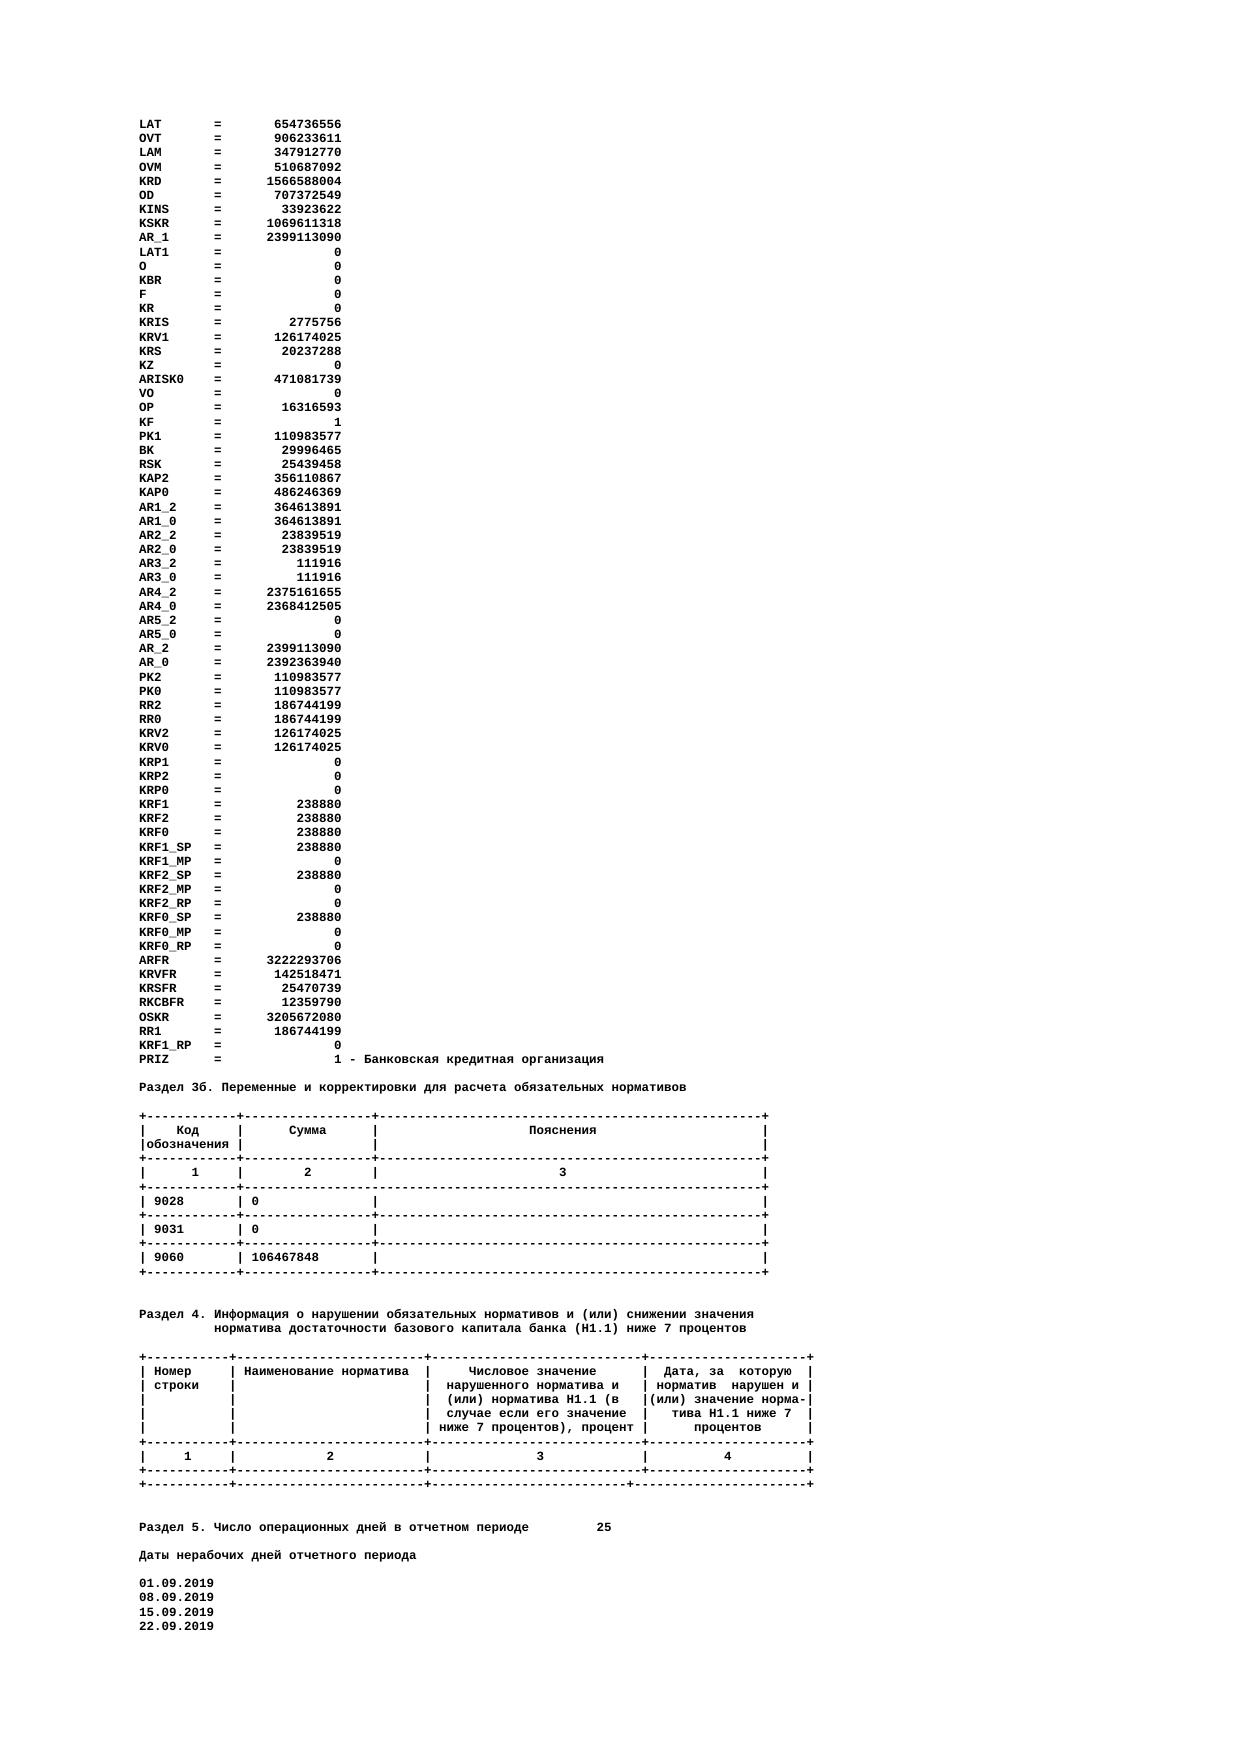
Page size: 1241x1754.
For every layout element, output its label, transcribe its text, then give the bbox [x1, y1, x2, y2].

text KRSFR = 25470739 [139, 982, 1101, 996]
text 01.09.2019 [139, 1577, 1101, 1591]
text KRF0_SP = 238880 [139, 911, 1101, 926]
text KINS = 33923622 [139, 203, 1101, 217]
text Даты нерабочих дней отчетного периода [139, 1549, 1101, 1563]
text KF = 1 [139, 416, 1101, 430]
text KRS = 20237288 [139, 345, 1101, 359]
text +------------+-----------------+---------------------------------------------------+ [139, 1110, 1101, 1124]
text AR3_0 = 111916 [139, 571, 1101, 586]
text +-----------+-------------------------+----------------------------+---------------------+ [139, 1464, 1101, 1478]
text | 9028 | 0 | | [139, 1195, 1101, 1209]
text RSK = 25439458 [139, 458, 1101, 472]
text KRV1 = 126174025 [139, 331, 1101, 345]
text KRF1_SP = 238880 [139, 841, 1101, 855]
text LAM = 347912770 [139, 146, 1101, 161]
text F = 0 [139, 288, 1101, 302]
text +------------+-----------------+---------------------------------------------------+ [139, 1209, 1101, 1223]
text RKCBFR = 12359790 [139, 996, 1101, 1011]
text PK0 = 110983577 [139, 685, 1101, 699]
text | | | (или) норматива Н1.1 (в |(или) значение норма-| [139, 1393, 1101, 1407]
text PK2 = 110983577 [139, 671, 1101, 685]
text OP = 16316593 [139, 401, 1101, 416]
text AR1_2 = 364613891 [139, 501, 1101, 515]
text KSKR = 1069611318 [139, 217, 1101, 231]
text AR4_2 = 2375161655 [139, 586, 1101, 600]
text RR1 = 186744199 [139, 1025, 1101, 1039]
text AR4_0 = 2368412505 [139, 600, 1101, 614]
text | Код | Сумма | Пояснения | [139, 1124, 1101, 1138]
text | Номер | Наименование норматива | Числовое значение | Дата, за которую | [139, 1365, 1101, 1379]
text KRD = 1566588004 [139, 175, 1101, 189]
text AR_2 = 2399113090 [139, 642, 1101, 656]
text KRF2_MP = 0 [139, 883, 1101, 897]
text +------------+-----------------+---------------------------------------------------+ [139, 1237, 1101, 1251]
text PRIZ = 1 - Банковская кредитная организация [139, 1053, 1101, 1067]
text KRP0 = 0 [139, 784, 1101, 798]
text KRV0 = 126174025 [139, 741, 1101, 756]
text | 1 | 2 | 3 | [139, 1166, 1101, 1181]
text 15.09.2019 [139, 1606, 1101, 1620]
text VO = 0 [139, 387, 1101, 401]
text KRF0 = 238880 [139, 826, 1101, 841]
text KBR = 0 [139, 274, 1101, 288]
text Раздел 3б. Переменные и корректировки для расчета обязательных нормативов [139, 1081, 1101, 1096]
text Раздел 5. Число операционных дней в отчетном периоде 25 [139, 1521, 1101, 1535]
text | | | случае если его значение | тива Н1.1 ниже 7 | [139, 1407, 1101, 1421]
text AR1_0 = 364613891 [139, 515, 1101, 529]
text Раздел 4. Информация о нарушении обязательных нормативов и (или) снижении значения [139, 1308, 1101, 1322]
text KAP2 = 356110867 [139, 472, 1101, 486]
text KRF1_RP = 0 [139, 1039, 1101, 1053]
text KRF0_MP = 0 [139, 926, 1101, 940]
text OSKR = 3205672080 [139, 1011, 1101, 1025]
text | 9031 | 0 | | [139, 1223, 1101, 1237]
text | | | ниже 7 процентов), процент | процентов | [139, 1421, 1101, 1436]
text RR2 = 186744199 [139, 699, 1101, 713]
text KAP0 = 486246369 [139, 486, 1101, 501]
text OVM = 510687092 [139, 161, 1101, 175]
text OD = 707372549 [139, 189, 1101, 203]
text O = 0 [139, 260, 1101, 274]
text ARISK0 = 471081739 [139, 373, 1101, 387]
text LAT = 654736556 [139, 118, 1101, 132]
text 08.09.2019 [139, 1591, 1101, 1606]
text +------------+---------------------------------------------------------------------+ [139, 1181, 1101, 1195]
text норматива достаточности базового капитала банка (Н1.1) ниже 7 процентов [139, 1322, 1101, 1336]
text +-----------+-------------------------+----------------------------+---------------------+ [139, 1351, 1101, 1365]
text AR2_2 = 23839519 [139, 529, 1101, 543]
text OVT = 906233611 [139, 132, 1101, 146]
text KRP2 = 0 [139, 770, 1101, 784]
text |обозначения | | | [139, 1138, 1101, 1152]
text AR_0 = 2392363940 [139, 656, 1101, 671]
text KRF1_MP = 0 [139, 855, 1101, 869]
text KRV2 = 126174025 [139, 727, 1101, 741]
text KRF2 = 238880 [139, 812, 1101, 826]
text AR_1 = 2399113090 [139, 231, 1101, 246]
text KRVFR = 142518471 [139, 968, 1101, 982]
text AR5_2 = 0 [139, 614, 1101, 628]
text AR5_0 = 0 [139, 628, 1101, 642]
text KR = 0 [139, 302, 1101, 316]
text AR3_2 = 111916 [139, 557, 1101, 571]
text +------------+-----------------+---------------------------------------------------+ [139, 1152, 1101, 1166]
text KRIS = 2775756 [139, 316, 1101, 331]
text | 9060 | 106467848 | | [139, 1251, 1101, 1266]
text AR2_0 = 23839519 [139, 543, 1101, 557]
text | 1 | 2 | 3 | 4 | [139, 1450, 1101, 1464]
text KRF0_RP = 0 [139, 940, 1101, 954]
text RR0 = 186744199 [139, 713, 1101, 727]
text | строки | | нарушенного норматива и | норматив нарушен и | [139, 1379, 1101, 1393]
text KRF2_SP = 238880 [139, 869, 1101, 883]
text PK1 = 110983577 [139, 430, 1101, 444]
text KRF1 = 238880 [139, 798, 1101, 812]
text KRP1 = 0 [139, 756, 1101, 770]
text +------------+-----------------+---------------------------------------------------+ [139, 1266, 1101, 1280]
text 22.09.2019 [139, 1620, 1101, 1634]
text ARFR = 3222293706 [139, 954, 1101, 968]
text +-----------+-------------------------+----------------------------+---------------------+ [139, 1436, 1101, 1450]
text KZ = 0 [139, 359, 1101, 373]
text BK = 29996465 [139, 444, 1101, 458]
text +-----------+-------------------------+--------------------------+-----------------------+ [139, 1478, 1101, 1492]
text KRF2_RP = 0 [139, 897, 1101, 911]
text LAT1 = 0 [139, 246, 1101, 260]
